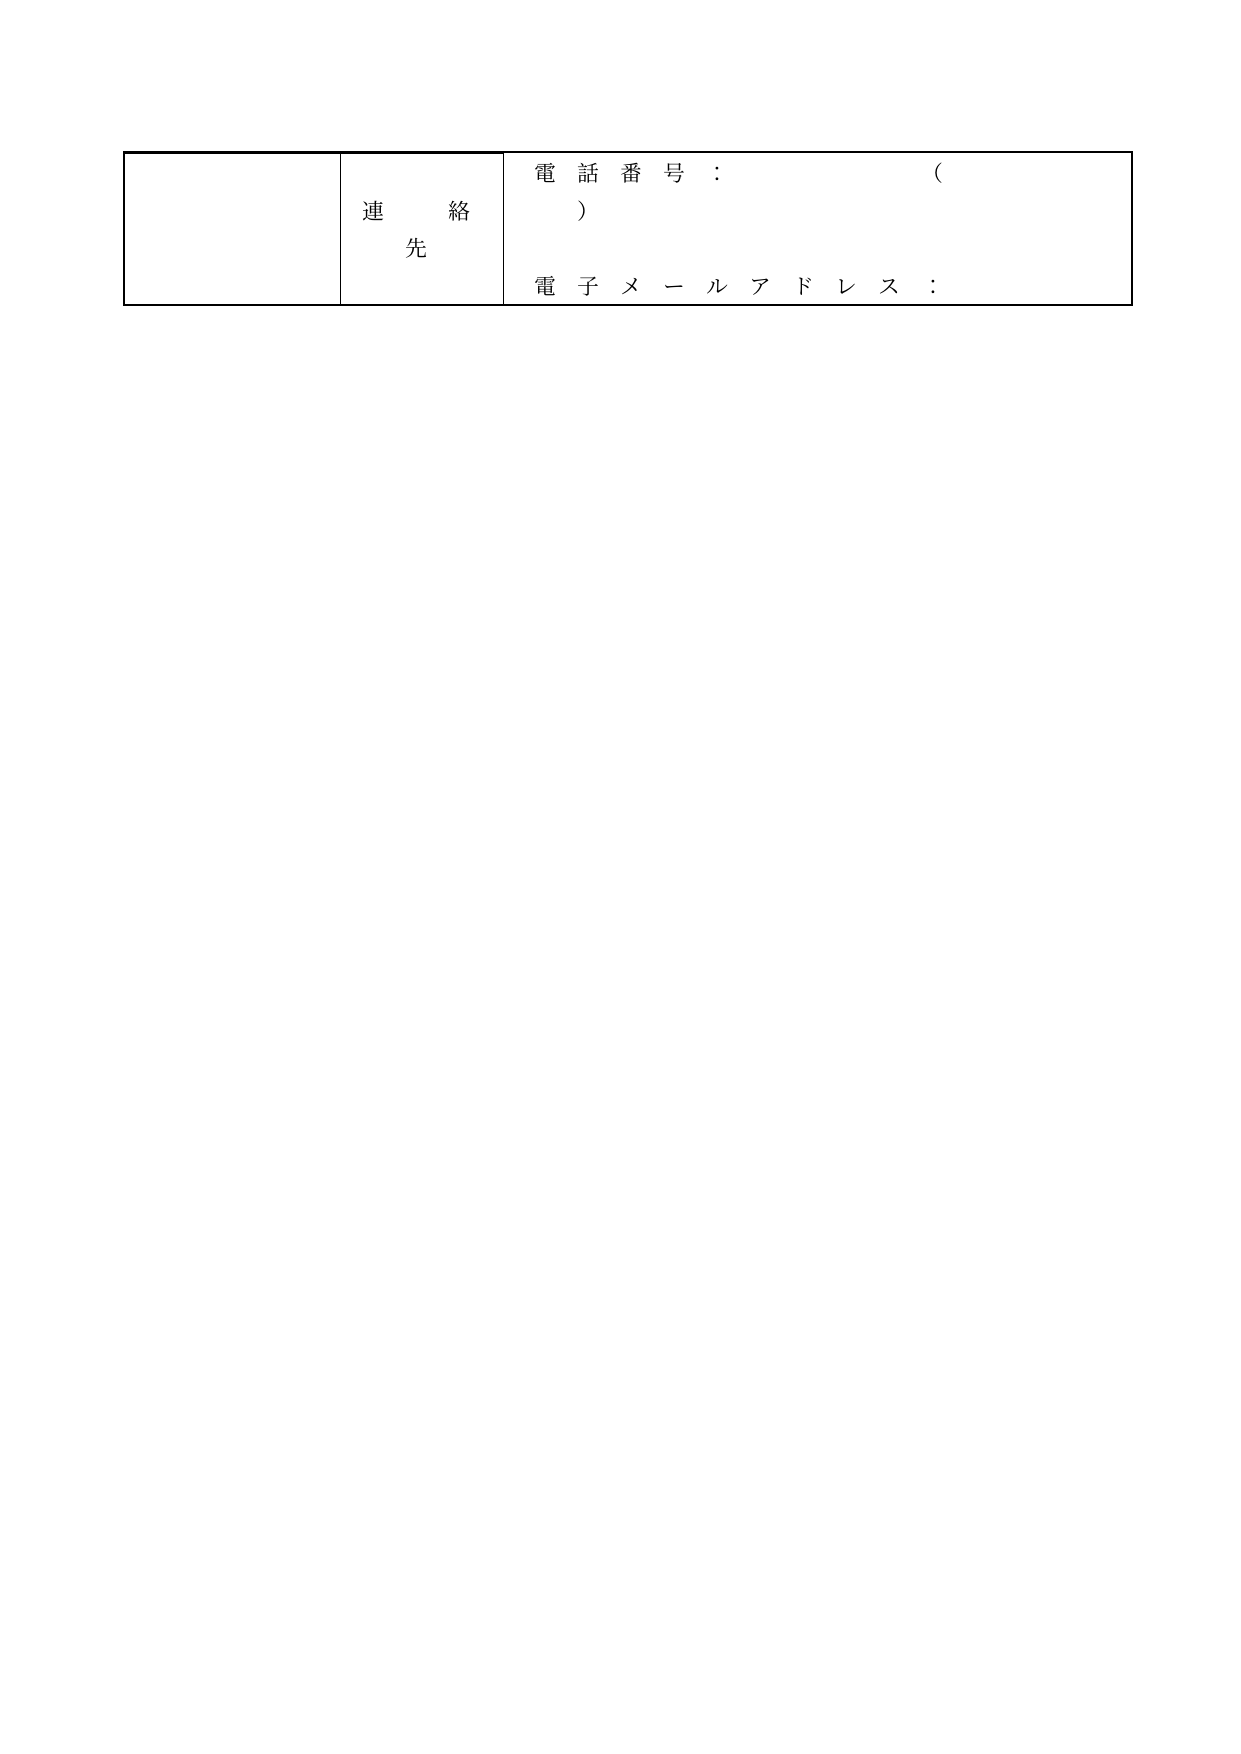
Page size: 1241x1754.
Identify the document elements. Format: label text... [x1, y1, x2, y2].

table_cell 連 絡 先 [341, 154, 503, 303]
table_cell 電話番号： （ ） 電子メールアドレス： [504, 153, 1131, 303]
